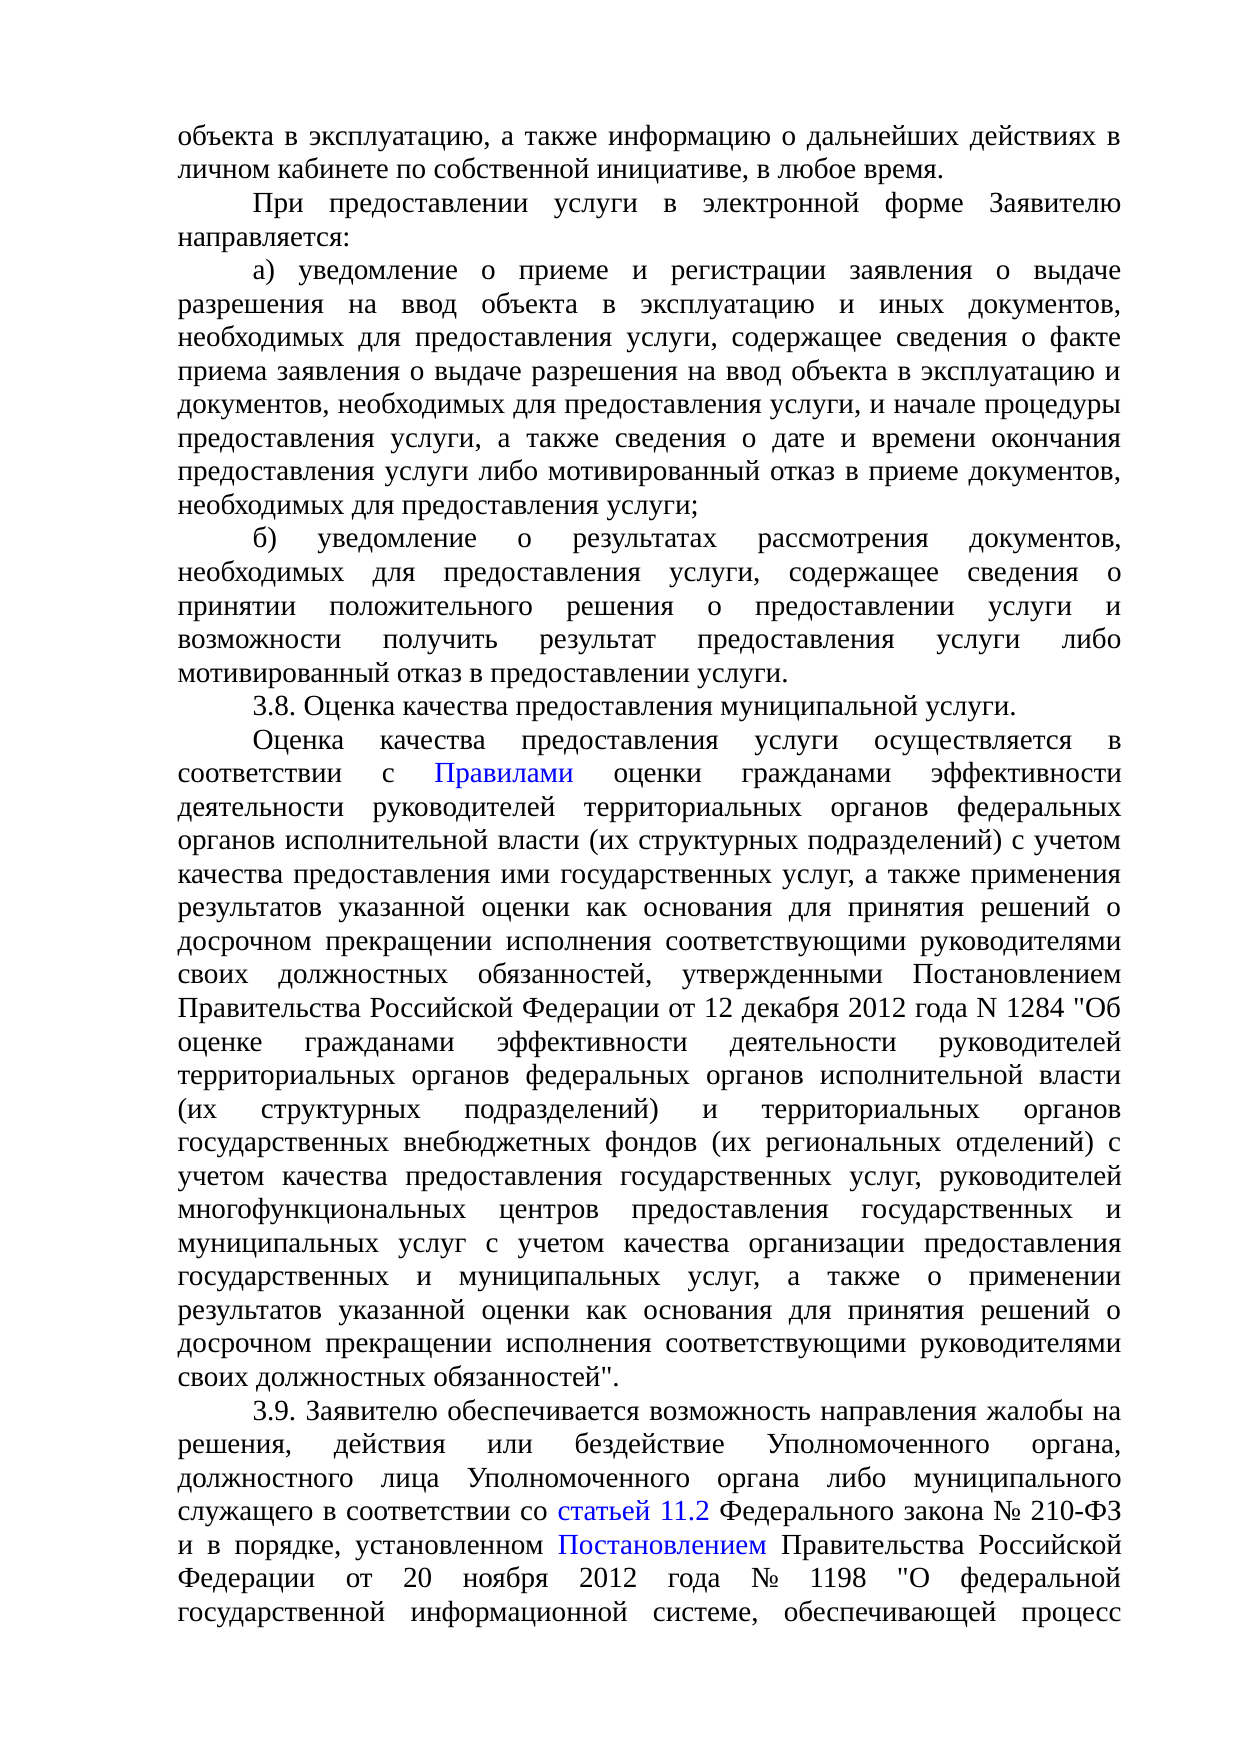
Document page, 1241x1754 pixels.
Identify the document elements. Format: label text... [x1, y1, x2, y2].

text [177, 1393, 1122, 1627]
text 3.8. Оценка качества предоставления муниципальной услуги. [177, 688, 1122, 722]
text б) уведомление о результатах рассмотрения документов, необходимых для предоставления услуги, содержащее сведения о принятии положительного решения о предоставлении услуги и возможности получить результат предоставления услуги либо мотивированный отказ в предоставлении услуги. [177, 521, 1122, 688]
text При предоставлении услуги в электронной форме Заявителю направляется: [177, 185, 1122, 252]
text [177, 118, 1122, 185]
text Оценка качества предоставления услуги осуществляется в соответствии с Правилами оценки гражданами эффективности деятельности руководителей территориальных органов федеральных органов исполнительной власти (их структурных подразделений) с учетом качества предоставления ими государственных услуг, а также применения результатов указанной оценки как основания для принятия решений о досрочном прекращении исполнения соответствующими руководителями своих должностных обязанностей, утвержденными Постановлением Правительства Российской Федерации от 12 декабря 2012 года N 1284 "Об оценке гражданами эффективности деятельности руководителей территориальных органов федеральных органов исполнительной власти (их структурных подразделений) и территориальных органов государственных внебюджетных фондов (их региональных отделений) с учетом качества предоставления государственных услуг, руководителей многофункциональных центров предоставления государственных и муниципальных услуг с учетом качества организации предоставления государственных и муниципальных услуг, а также о применении результатов указанной оценки как основания для принятия решений о досрочном прекращении исполнения соответствующими руководителями своих должностных обязанностей". [177, 722, 1122, 1393]
text а) уведомление о приеме и регистрации заявления о выдаче разрешения на ввод объекта в эксплуатацию и иных документов, необходимых для предоставления услуги, содержащее сведения о факте приема заявления о выдаче разрешения на ввод объекта в эксплуатацию и документов, необходимых для предоставления услуги, и начале процедуры предоставления услуги, а также сведения о дате и времени окончания предоставления услуги либо мотивированный отказ в приеме документов, необходимых для предоставления услуги; [177, 252, 1122, 521]
